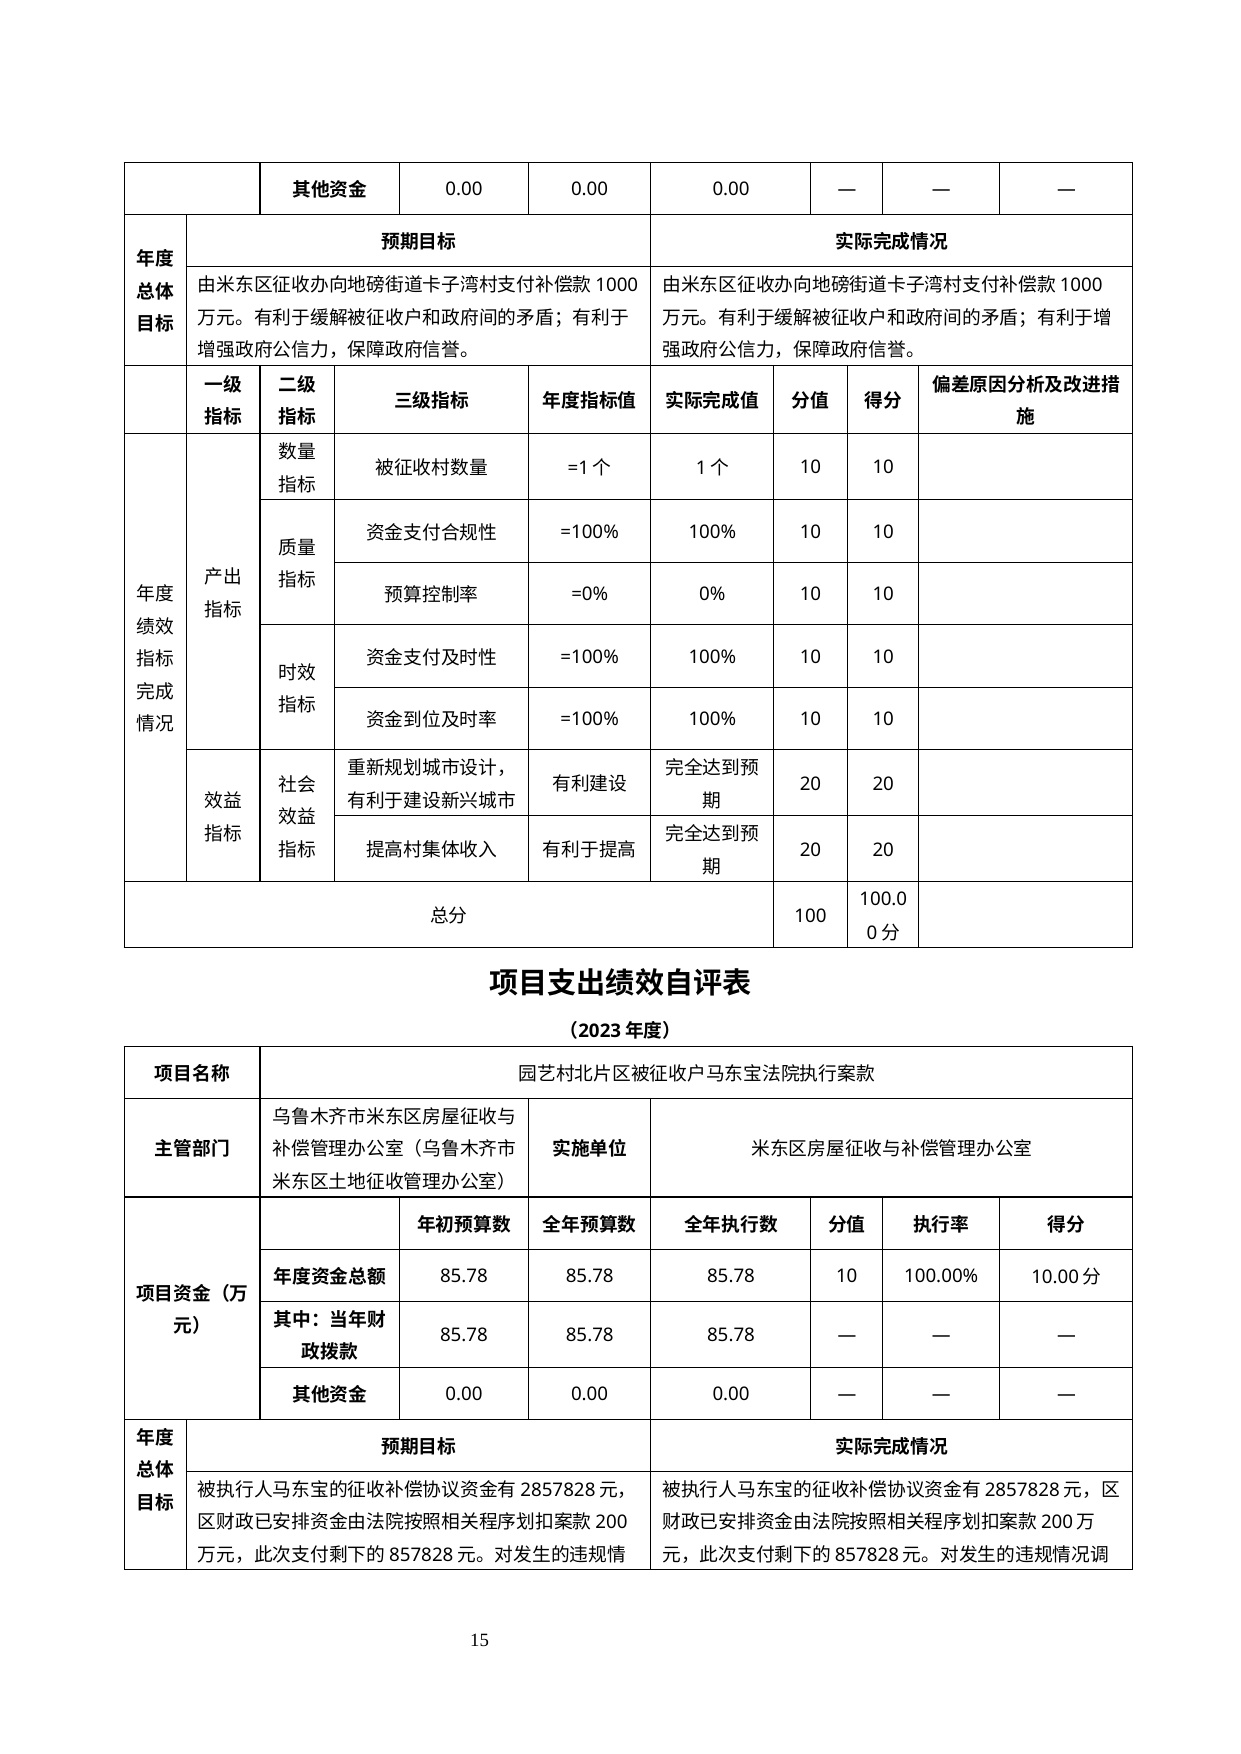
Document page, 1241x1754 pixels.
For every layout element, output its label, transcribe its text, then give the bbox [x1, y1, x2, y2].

table_cell 100% [651, 500, 773, 562]
table_cell 资金到位及时率 [335, 688, 528, 749]
table_cell 有利于提高 [529, 816, 650, 881]
table_cell 三级指标 [335, 366, 528, 433]
table_cell 完全达到预期 [651, 816, 773, 881]
table_cell [919, 688, 1132, 749]
table_cell 20 [848, 750, 918, 815]
table_cell 85.78 [529, 1302, 650, 1367]
table_cell 85.78 [400, 1302, 528, 1367]
table_cell 由米东区征收办向地磅街道卡子湾村支付补偿款1000万元。有利于缓解被征收户和政府间的矛盾；有利于增强政府公信力，保障政府信誉。 [187, 267, 650, 365]
table_cell 社会效益指标 [261, 750, 334, 881]
table_cell 分值 [811, 1198, 882, 1248]
table_cell 年度总体目标 [125, 215, 186, 365]
table_cell 100% [651, 688, 773, 749]
table_cell 一级指标 [187, 366, 259, 433]
table_cell 预期目标 [187, 1420, 650, 1471]
table_cell 乌鲁木齐市米东区房屋征收与补偿管理办公室（乌鲁木齐市米东区土地征收管理办公室） [261, 1099, 528, 1196]
table_cell 0.00 [529, 1368, 650, 1419]
table_cell =0% [529, 563, 650, 624]
table_cell 85.78 [651, 1302, 810, 1367]
table_cell 10 [774, 500, 847, 562]
table_cell 二级指标 [261, 366, 334, 433]
table_cell 实施单位 [529, 1099, 650, 1196]
table_cell 由米东区征收办向地磅街道卡子湾村支付补偿款1000万元。有利于缓解被征收户和政府间的矛盾；有利于增强政府公信力，保障政府信誉。 [651, 267, 1132, 365]
table_cell 资金支付及时性 [335, 625, 528, 687]
table_cell 质量指标 [261, 500, 334, 624]
table_cell 主管部门 [125, 1099, 259, 1196]
table_cell — [811, 1302, 882, 1367]
table_cell 预期目标 [187, 215, 650, 266]
table_cell 其中：当年财政拨款 [261, 1302, 399, 1367]
table_cell — [1000, 1302, 1132, 1367]
table_cell — [883, 1368, 999, 1419]
table_cell =100% [529, 625, 650, 687]
table_cell 偏差原因分析及改进措施 [919, 366, 1132, 433]
table_cell 分值 [774, 366, 847, 433]
table_cell 10 [848, 434, 918, 499]
table_cell 实际完成情况 [651, 215, 1132, 266]
table_cell [919, 625, 1132, 687]
table_cell 全年预算数 [529, 1198, 650, 1248]
table_cell 0.00 [651, 1368, 810, 1419]
table_cell 年度资金总额 [261, 1250, 399, 1301]
table_cell 年度指标值 [529, 366, 650, 433]
table_cell — [883, 163, 999, 214]
table_cell [919, 882, 1132, 947]
table_cell 得分 [1000, 1198, 1132, 1248]
table_cell 20 [774, 750, 847, 815]
table_cell 资金支付合规性 [335, 500, 528, 562]
table_cell 总分 [125, 882, 773, 947]
table_cell 0% [651, 563, 773, 624]
table_cell — [1000, 163, 1132, 214]
table_cell — [883, 1302, 999, 1367]
table_cell 时效指标 [261, 625, 334, 749]
table_cell 产出指标 [187, 434, 259, 749]
table_cell =1个 [529, 434, 650, 499]
table_cell 10.00分 [1000, 1250, 1132, 1301]
table_cell 重新规划城市设计，有利于建设新兴城市 [335, 750, 528, 815]
text （2023年度） [187, 1013, 1053, 1046]
table_cell [919, 750, 1132, 815]
text 项目支出绩效自评表 [187, 948, 1053, 1013]
table_cell =100% [529, 688, 650, 749]
table_cell 10 [811, 1250, 882, 1301]
table_cell 85.78 [651, 1250, 810, 1301]
table_cell 项目资金（万元） [125, 1198, 259, 1419]
table_cell 10 [774, 688, 847, 749]
table_cell 其他资金 [261, 163, 399, 214]
table_cell 10 [848, 625, 918, 687]
table_cell 10 [774, 563, 847, 624]
table_cell 年初预算数 [400, 1198, 528, 1248]
table_cell [919, 434, 1132, 499]
table_cell 效益指标 [187, 750, 259, 881]
table_header 项目名称 [125, 1047, 259, 1098]
table_cell 实际完成值 [651, 366, 773, 433]
table_cell 全年执行数 [651, 1198, 810, 1248]
table_cell 提高村集体收入 [335, 816, 528, 881]
table_cell 年度总体目标 [125, 1420, 186, 1569]
table_cell 执行率 [883, 1198, 999, 1248]
table_cell 0.00 [400, 1368, 528, 1419]
table_cell 20 [848, 816, 918, 881]
table_cell [919, 500, 1132, 562]
table_cell [919, 816, 1132, 881]
table_cell 完全达到预期 [651, 750, 773, 815]
table_cell — [1000, 1368, 1132, 1419]
table_cell — [811, 163, 882, 214]
table_cell 米东区房屋征收与补偿管理办公室 [651, 1099, 1132, 1196]
table_cell 100% [651, 625, 773, 687]
table_cell 其他资金 [261, 1368, 399, 1419]
table_cell 100.00% [883, 1250, 999, 1301]
table_cell 10 [774, 434, 847, 499]
table_cell 20 [774, 816, 847, 881]
table_cell [125, 366, 186, 433]
table_cell 被征收村数量 [335, 434, 528, 499]
table_cell 10 [774, 625, 847, 687]
table_cell 85.78 [400, 1250, 528, 1301]
table_cell [919, 563, 1132, 624]
table_cell 预算控制率 [335, 563, 528, 624]
table_cell 0.00 [400, 163, 528, 214]
table_cell 0.00 [651, 163, 810, 214]
table_header 园艺村北片区被征收户马东宝法院执行案款 [261, 1047, 1132, 1098]
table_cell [651, 1472, 1132, 1569]
table_cell 数量指标 [261, 434, 334, 499]
table_cell 实际完成情况 [651, 1420, 1132, 1471]
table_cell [187, 1472, 650, 1569]
table_cell 100.00分 [848, 882, 918, 947]
table_cell 0.00 [529, 163, 650, 214]
table_cell 年度绩效指标完成情况 [125, 434, 186, 881]
table_cell 10 [848, 688, 918, 749]
table_cell 1个 [651, 434, 773, 499]
table_cell 10 [848, 500, 918, 562]
table_cell 85.78 [529, 1250, 650, 1301]
table_cell 得分 [848, 366, 918, 433]
table_cell — [811, 1368, 882, 1419]
table_cell 有利建设 [529, 750, 650, 815]
table_cell =100% [529, 500, 650, 562]
table_cell [261, 1198, 399, 1248]
table_cell 10 [848, 563, 918, 624]
table_cell 100 [774, 882, 847, 947]
